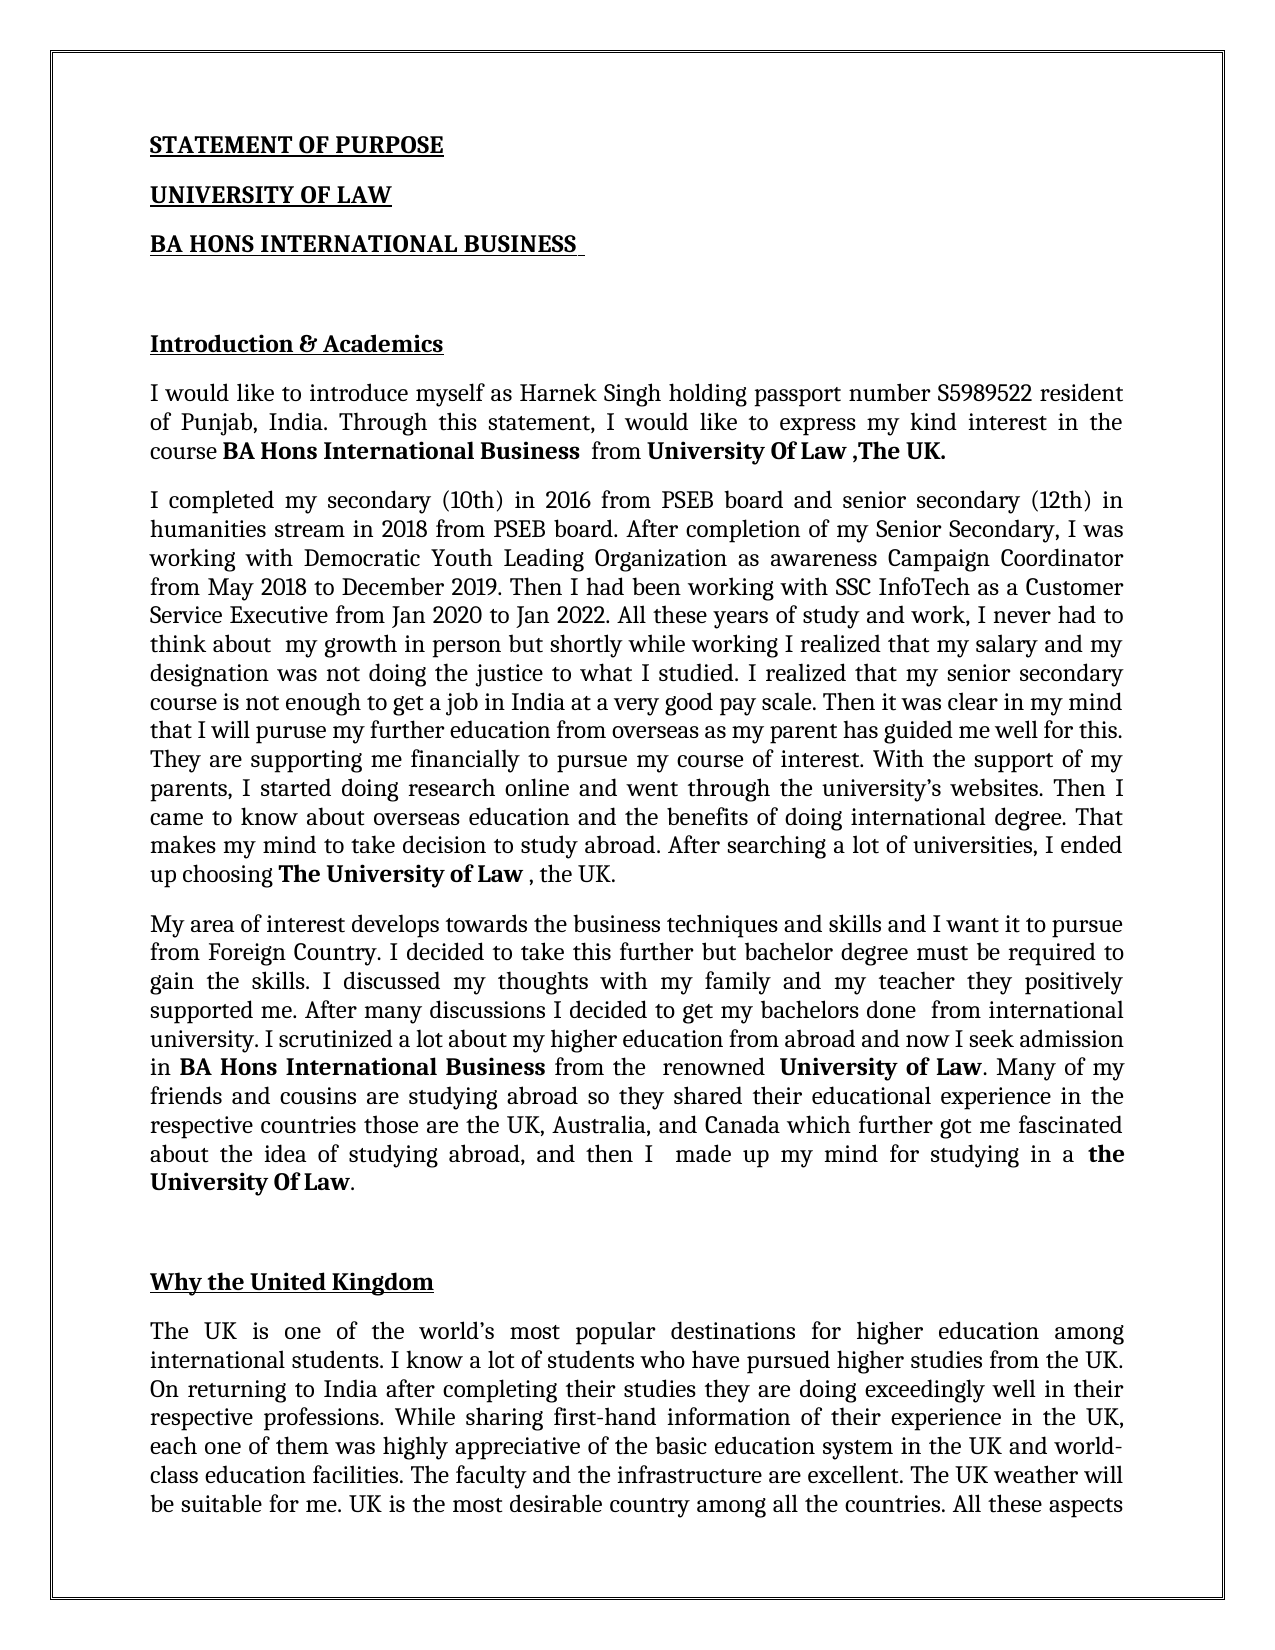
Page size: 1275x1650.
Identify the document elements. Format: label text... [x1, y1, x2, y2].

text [150, 1317, 1125, 1518]
picture [56, 500, 1182, 507]
text My area of interest develops towards the business techniques and skills and I want it to pursue from Foreign Country. I decided to take this further but bachelor degree must be required to gain the skills. I discussed my thoughts with my family and my teacher they positively supported me. After many discussions I decided to get my bachelors done from international university. I scrutinized a lot about my higher education from abroad and now I seek admission in BA Hons International Business from the renowned University of Law. Many of my friends and cousins are studying abroad so they shared their educational experience in the respective countries those are the UK, Australia, and Canada which further got me fascinated about the idea of studying abroad, and then I made up my mind for studying in a the University Of Law. [150, 909, 1125, 1197]
text Introduction & Academics [150, 329, 1125, 358]
text BA HONS INTERNATIONAL BUSINESS [150, 230, 1125, 259]
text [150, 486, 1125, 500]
text Why the United Kingdom [150, 1267, 1125, 1296]
text I would like to introduce myself as Harnek Singh holding passport number S5989522 resident of Punjab, India. Through this statement, I would like to express my kind interest in the course BA Hons International Business from University Of Law ,The UK. [150, 379, 1125, 465]
text UNIVERSITY OF LAW [150, 181, 1125, 209]
text I completed my secondary (10th) in 2016 from PSEB board and senior secondary (12th) in humanities stream in 2018 from PSEB board. After completion of my Senior Secondary, I was working with Democratic Youth Leading Organization as awareness Campaign Coordinator from May 2018 to December 2019. Then I had been working with SSC InfoTech as a Customer Service Executive from Jan 2020 to Jan 2022. All these years of study and work, I never had to think about my growth in person but shortly while working I realized that my salary and my designation was not doing the justice to what I studied. I realized that my senior secondary course is not enough to get a job in India at a very good pay scale. Then it was clear in my mind that I will puruse my further education from overseas as my parent has guided me well for this. They are supporting me financially to pursue my course of interest. With the support of my parents, I started doing research online and went through the university’s websites. Then I came to know about overseas education and the benefits of doing international degree. That makes my mind to take decision to study abroad. After searching a lot of universities, I ended up choosing The University of Law , the UK. [150, 507, 1125, 889]
text STATEMENT OF PURPOSE [150, 131, 1125, 160]
